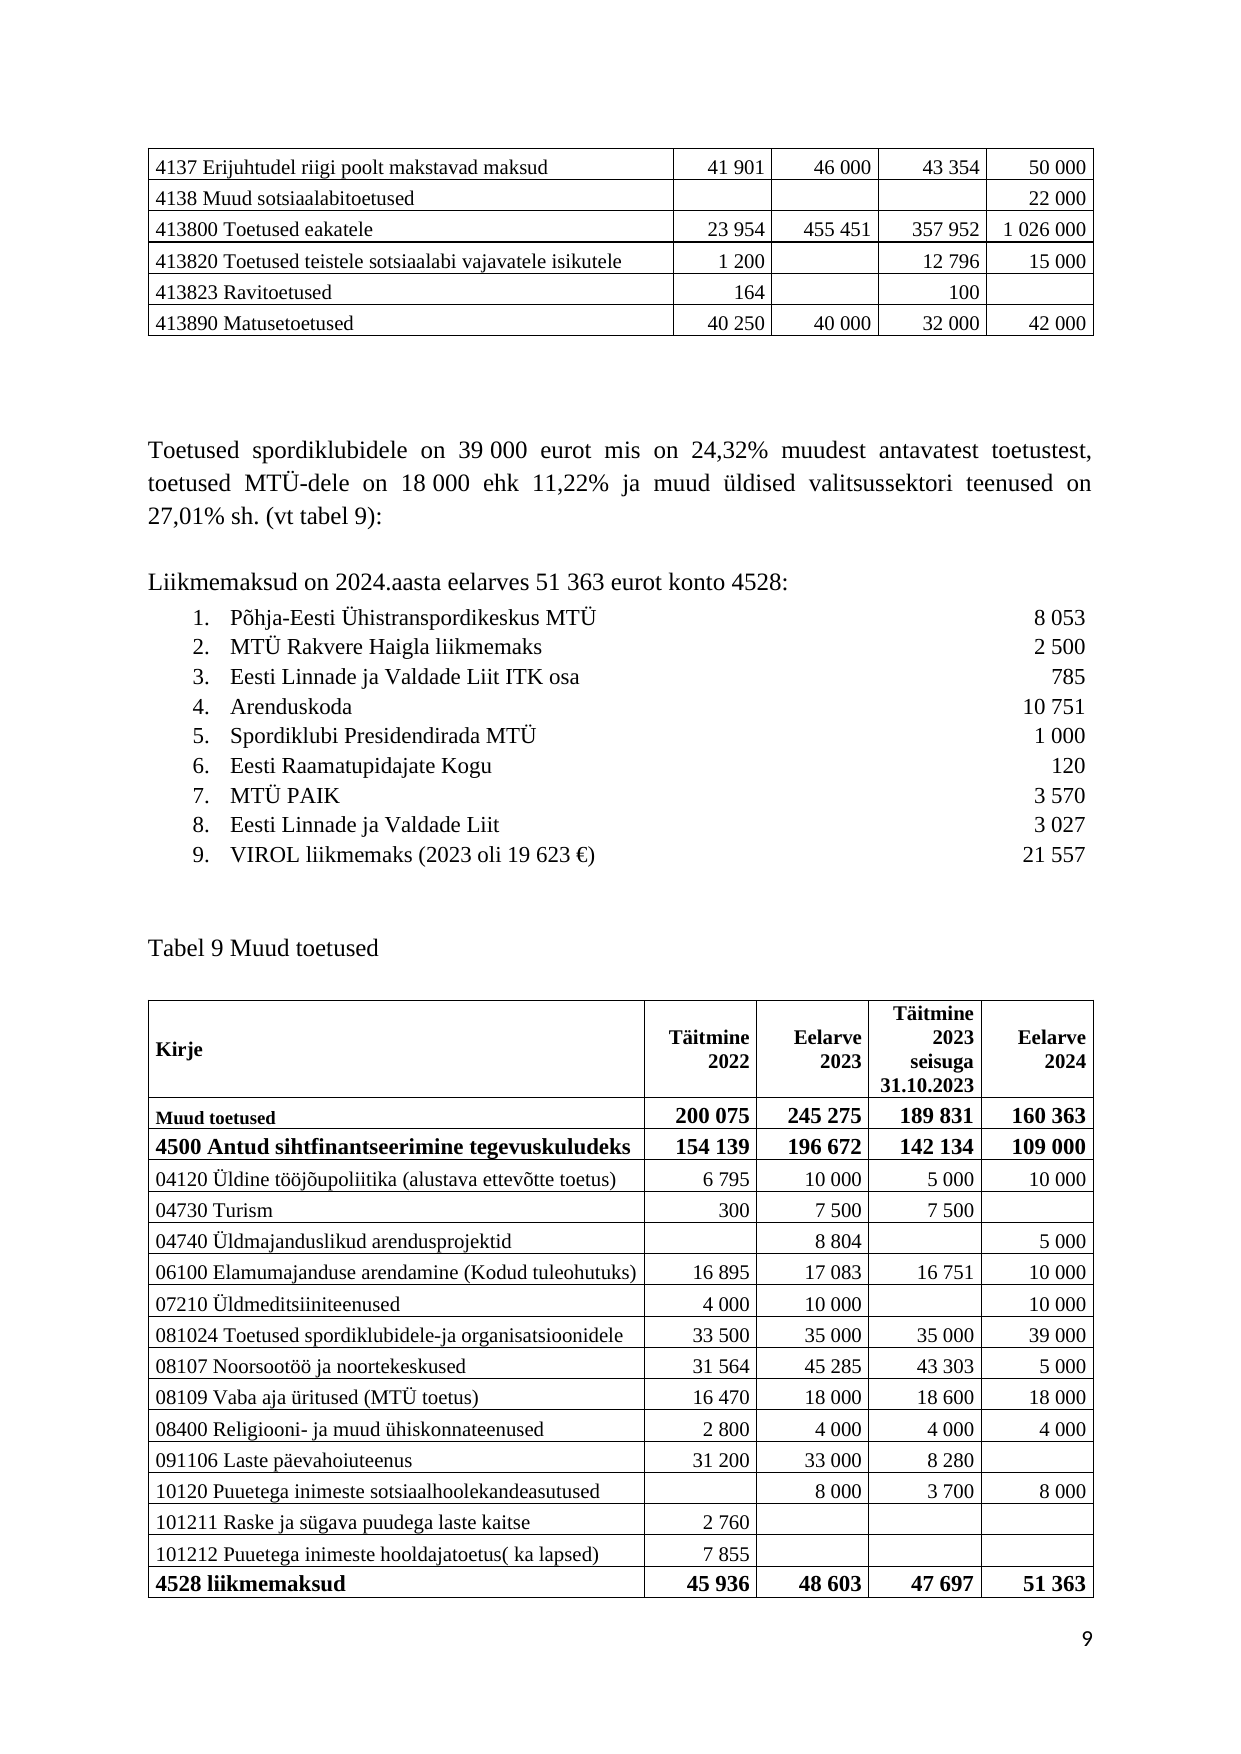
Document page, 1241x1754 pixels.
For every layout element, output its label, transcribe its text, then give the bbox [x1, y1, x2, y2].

table_cell 8 804 [757, 1223, 868, 1253]
table_cell 47 697 [869, 1567, 981, 1597]
table_cell [869, 1504, 981, 1534]
table_cell 31 200 [645, 1442, 756, 1472]
table_cell 8 280 [869, 1442, 981, 1472]
table_cell 4 000 [645, 1285, 756, 1316]
table_cell 413890 Matusetoetused [149, 305, 673, 335]
table_cell 07210 Üldmeditsiiniteenused [149, 1285, 644, 1316]
table_cell [982, 1442, 1093, 1472]
table_cell 45 936 [645, 1567, 756, 1597]
table_cell Eesti Linnade ja Valdade Liit ITK osa [148, 660, 968, 689]
table_cell 413800 Toetused eakatele [149, 211, 673, 241]
table_cell 50 000 [987, 149, 1093, 179]
table_cell 142 134 [869, 1129, 981, 1159]
table_cell 3 700 [869, 1473, 981, 1503]
table_cell 196 672 [757, 1129, 868, 1159]
table_cell 35 000 [757, 1317, 868, 1347]
table_cell 33 500 [645, 1317, 756, 1347]
table_cell 4 000 [757, 1410, 868, 1441]
table_cell Eesti Raamatupidajate Kogu [148, 749, 968, 778]
table_cell 413823 Ravitoetused [149, 274, 673, 304]
table_cell 5 000 [982, 1223, 1093, 1253]
table_cell 04740 Üldmajanduslikud arendusprojektid [149, 1223, 644, 1253]
table_cell 08107 Noorsootöö ja noortekeskused [149, 1348, 644, 1378]
table_cell 5 000 [982, 1348, 1093, 1378]
table_cell 10 000 [982, 1285, 1093, 1316]
table_cell 32 000 [879, 305, 986, 335]
table_cell 16 895 [645, 1254, 756, 1284]
table_cell 10 000 [982, 1254, 1093, 1284]
table_cell 413820 Toetused teistele sotsiaalabi vajavatele isikutele [149, 243, 673, 273]
table_cell 35 000 [869, 1317, 981, 1347]
table_cell [982, 1192, 1093, 1222]
table_cell 7 500 [869, 1192, 981, 1222]
table_cell 3 570 [968, 779, 1093, 808]
table_cell 4528 liikmemaksud [149, 1567, 644, 1597]
table_cell VIROL liikmemaks (2023 oli 19 623 €) [148, 838, 968, 867]
table_cell 2 500 [968, 630, 1093, 660]
table_cell 4 000 [982, 1410, 1093, 1441]
table_cell 42 000 [987, 305, 1093, 335]
table_cell 7 855 [645, 1535, 756, 1566]
table_cell [757, 1504, 868, 1534]
text Liikmemaksud on 2024.aasta eelarves 51 363 eurot konto 4528: [148, 567, 1093, 596]
table_header 8 053 [968, 600, 1093, 630]
table_cell 17 083 [757, 1254, 868, 1284]
table_cell [869, 1223, 981, 1253]
table_cell 04730 Turism [149, 1192, 644, 1222]
table_header Eelarve 2023 [757, 1001, 868, 1097]
table_cell 33 000 [757, 1442, 868, 1472]
table_cell 41 901 [674, 149, 771, 179]
table_cell 2 800 [645, 1410, 756, 1441]
table_cell 4137 Erijuhtudel riigi poolt makstavad maksud [149, 149, 673, 179]
table_cell 18 000 [757, 1379, 868, 1409]
table_cell 8 000 [982, 1473, 1093, 1503]
table_cell 15 000 [987, 243, 1093, 273]
table_cell 101211 Raske ja sügava puudega laste kaitse [149, 1504, 644, 1534]
table_header Eelarve 2024 [982, 1001, 1093, 1097]
table_cell 18 600 [869, 1379, 981, 1409]
table_cell 2 760 [645, 1504, 756, 1534]
table_cell [987, 274, 1093, 304]
table_cell Arenduskoda [148, 689, 968, 719]
table_cell 120 [968, 749, 1093, 778]
table_cell 455 451 [772, 211, 878, 241]
table_cell 06100 Elamumajanduse arendamine (Kodud tuleohutuks) [149, 1254, 644, 1284]
table_cell [757, 1535, 868, 1566]
table_cell 10 751 [968, 689, 1093, 719]
table_cell 10 000 [982, 1160, 1093, 1191]
table_cell 7 500 [757, 1192, 868, 1222]
table_cell Eesti Linnade ja Valdade Liit [148, 808, 968, 838]
table_cell [869, 1285, 981, 1316]
table_cell 4138 Muud sotsiaalabitoetused [149, 180, 673, 210]
table_cell [982, 1504, 1093, 1534]
table_header Täitmine 2022 [645, 1001, 756, 1097]
table_cell 10120 Puuetega inimeste sotsiaalhoolekandeasutused [149, 1473, 644, 1503]
table_cell 08400 Religiooni- ja muud ühiskonnateenused [149, 1410, 644, 1441]
table_cell 189 831 [869, 1098, 981, 1128]
table_cell 23 954 [674, 211, 771, 241]
table_cell 39 000 [982, 1317, 1093, 1347]
table_cell 101212 Puuetega inimeste hooldajatoetus( ka lapsed) [149, 1535, 644, 1566]
table_cell 4 000 [869, 1410, 981, 1441]
table_cell [645, 1223, 756, 1253]
table_cell Muud toetused [149, 1098, 644, 1128]
table_cell 46 000 [772, 149, 878, 179]
table_cell 12 796 [879, 243, 986, 273]
table_cell [879, 180, 986, 210]
table_cell 785 [968, 660, 1093, 689]
table_cell MTÜ Rakvere Haigla liikmemaks [148, 630, 968, 660]
table_cell 1 026 000 [987, 211, 1093, 241]
table_cell Spordiklubi Presidendirada MTÜ [148, 719, 968, 749]
table_cell 04120 Üldine tööjõupoliitika (alustava ettevõtte toetus) [149, 1160, 644, 1191]
text Toetused spordiklubidele on 39 000 eurot mis on 24,32% muudest antavatest toetustest, toetused MTÜ-dele on 18 000 ehk 11,22% ja muud üldised valitsussektori teenused on 27,01% sh. (vt tabel 9): [148, 435, 1093, 530]
table_cell 08109 Vaba aja üritused (MTÜ toetus) [149, 1379, 644, 1409]
table_cell 091106 Laste päevahoiuteenus [149, 1442, 644, 1472]
table_cell 18 000 [982, 1379, 1093, 1409]
table_cell 6 795 [645, 1160, 756, 1191]
table_cell [772, 180, 878, 210]
table_cell 300 [645, 1192, 756, 1222]
table_cell [982, 1535, 1093, 1566]
table_cell 1 200 [674, 243, 771, 273]
table_cell 8 000 [757, 1473, 868, 1503]
table_cell 164 [674, 274, 771, 304]
table_cell 154 139 [645, 1129, 756, 1159]
table_cell 200 075 [645, 1098, 756, 1128]
table_cell [869, 1535, 981, 1566]
table_cell 5 000 [869, 1160, 981, 1191]
table_cell 16 470 [645, 1379, 756, 1409]
table_cell 109 000 [982, 1129, 1093, 1159]
table_cell 16 751 [869, 1254, 981, 1284]
table_cell [645, 1473, 756, 1503]
table_cell 1 000 [968, 719, 1093, 749]
text Tabel 9 Muud toetused [148, 933, 1093, 962]
table_cell 160 363 [982, 1098, 1093, 1128]
table_cell 245 275 [757, 1098, 868, 1128]
table_cell 31 564 [645, 1348, 756, 1378]
table_cell [772, 274, 878, 304]
table_cell 51 363 [982, 1567, 1093, 1597]
table_cell 081024 Toetused spordiklubidele-ja organisatsioonidele [149, 1317, 644, 1347]
table_cell 3 027 [968, 808, 1093, 838]
table_header Täitmine 2023 seisuga 31.10.2023 [869, 1001, 981, 1097]
table_cell 100 [879, 274, 986, 304]
table_cell 21 557 [968, 838, 1093, 867]
table_cell MTÜ PAIK [148, 779, 968, 808]
table_cell 10 000 [757, 1160, 868, 1191]
table_cell 45 285 [757, 1348, 868, 1378]
table_header Põhja-Eesti Ühistranspordikeskus MTÜ [148, 600, 968, 630]
table_cell 40 250 [674, 305, 771, 335]
table_cell 10 000 [757, 1285, 868, 1316]
table_cell 357 952 [879, 211, 986, 241]
table_header Kirje [149, 1001, 644, 1097]
table_cell 4500 Antud sihtfinantseerimine tegevuskuludeks [149, 1129, 644, 1159]
table_cell [674, 180, 771, 210]
table_cell 40 000 [772, 305, 878, 335]
table_cell 43 303 [869, 1348, 981, 1378]
table_cell 48 603 [757, 1567, 868, 1597]
table_cell [772, 243, 878, 273]
table_cell 43 354 [879, 149, 986, 179]
table_cell 22 000 [987, 180, 1093, 210]
